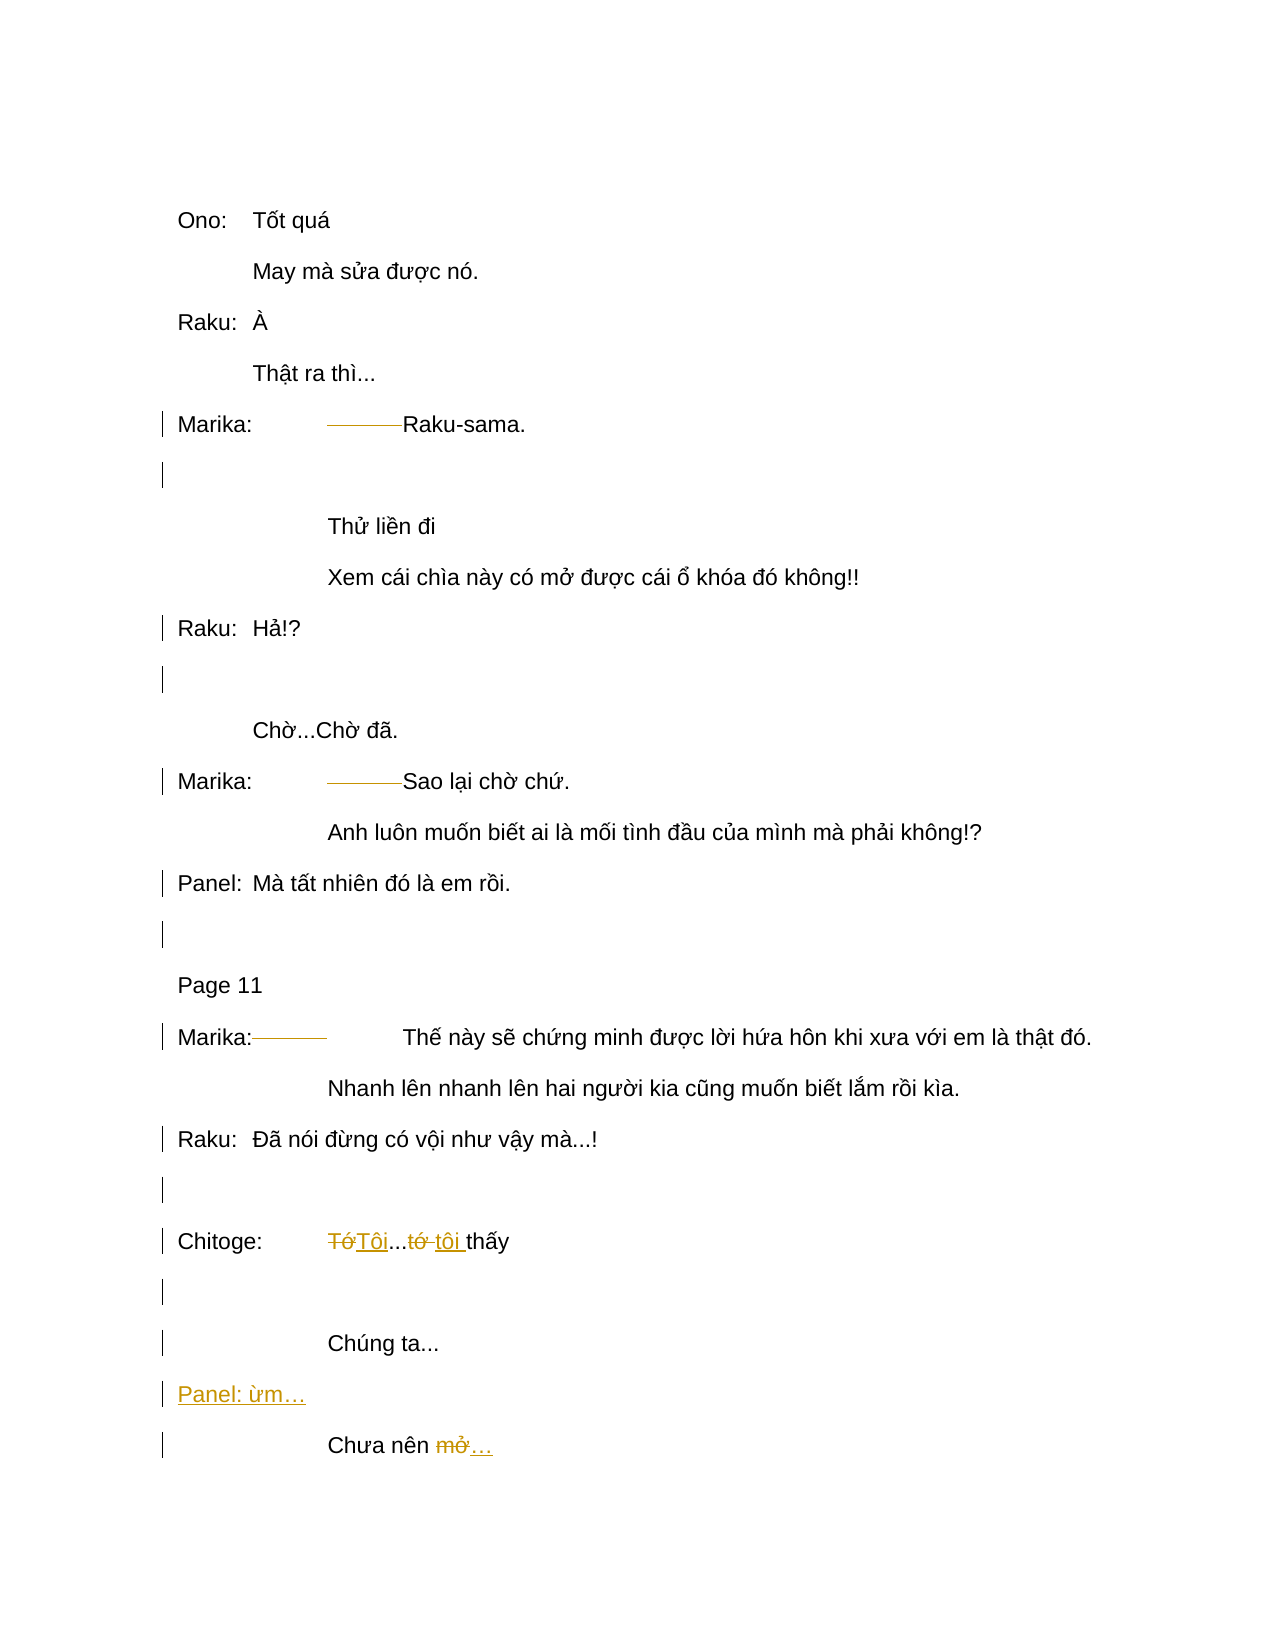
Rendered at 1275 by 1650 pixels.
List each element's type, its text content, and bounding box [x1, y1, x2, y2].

text Chưa nên [177, 1432, 1098, 1458]
text Anh luôn muốn biết ai là mối tình đầu của mình mà phải không!? [177, 819, 1098, 846]
text Raku: À [177, 309, 1098, 335]
text May mà sửa được nó. [177, 258, 1098, 284]
text Marika: Thế này sẽ chứng minh được lời hứa hôn khi xưa với em là thật đó. [177, 1023, 1098, 1050]
text Thử liền đi [177, 513, 1098, 539]
text Thật ra thì... [177, 360, 1098, 386]
text Xem cái chìa này có mở được cái ổ khóa đó không!! [177, 564, 1098, 590]
text Page 11 [177, 972, 1098, 999]
text Chờ...Chờ đã. [177, 717, 1098, 743]
text Chitoge: ...thấy [177, 1228, 1098, 1254]
text Chúng ta... [177, 1330, 1098, 1356]
text Marika: Raku-sama. [177, 411, 1098, 437]
text Ono: Tốt quá [177, 207, 1098, 233]
text Panel: Mà tất nhiên đó là em rồi. [177, 870, 1098, 897]
text Marika: Sao lại chờ chứ. [177, 768, 1098, 794]
text Raku: Đã nói đừng có vội như vậy mà...! [177, 1126, 1098, 1152]
text Nhanh lên nhanh lên hai người kia cũng muốn biết lắm rồi kìa. [177, 1074, 1098, 1101]
text Raku: Hả!? [177, 615, 1098, 641]
